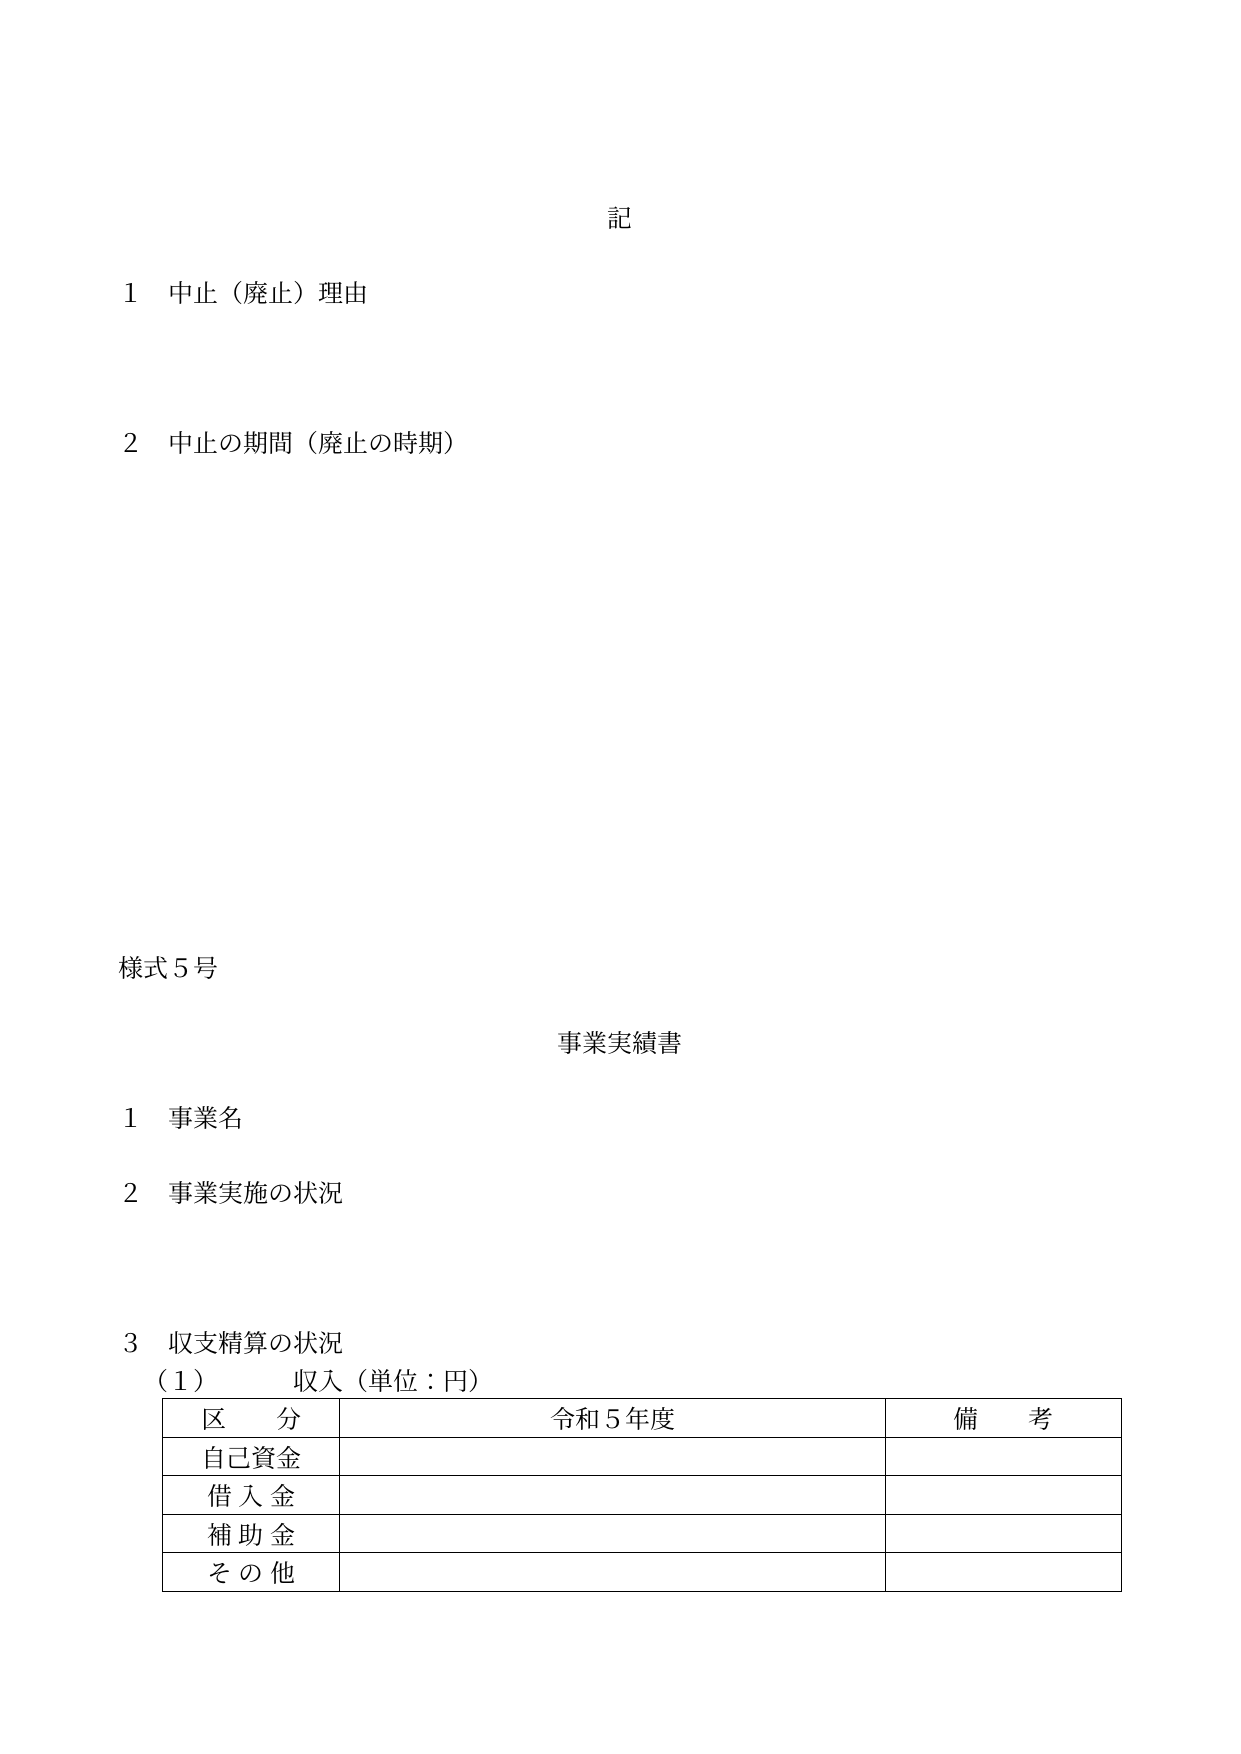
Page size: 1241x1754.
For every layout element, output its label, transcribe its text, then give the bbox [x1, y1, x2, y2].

subtitle 記 [118, 198, 1122, 236]
text 様式５号 [118, 948, 1122, 986]
table_cell [340, 1438, 885, 1475]
table_cell [886, 1515, 1121, 1552]
text １ 中止（廃止）理由 [118, 273, 1122, 311]
table_cell [886, 1438, 1121, 1475]
text １ 事業名 [118, 1098, 1122, 1136]
table_cell 借入金 [163, 1476, 339, 1514]
table_header 令和５年度 [340, 1399, 885, 1437]
table_cell [886, 1553, 1121, 1591]
table_header 備 考 [886, 1399, 1121, 1437]
table_cell [340, 1476, 885, 1514]
table_header 区 分 [163, 1399, 339, 1437]
text ２ 中止の期間（廃止の時期） [118, 423, 1122, 461]
text ２ 事業実施の状況 [118, 1173, 1122, 1211]
table_cell [886, 1476, 1121, 1514]
table_cell その他 [163, 1553, 339, 1591]
table_cell [340, 1515, 885, 1552]
text ３ 収支精算の状況 [118, 1323, 1122, 1361]
table_cell 自己資金 [163, 1438, 339, 1475]
table_cell [340, 1553, 885, 1591]
list 収入（単位：円） [143, 1361, 1122, 1398]
table_cell 補助金 [163, 1515, 339, 1552]
text 事業実績書 [118, 1023, 1122, 1061]
